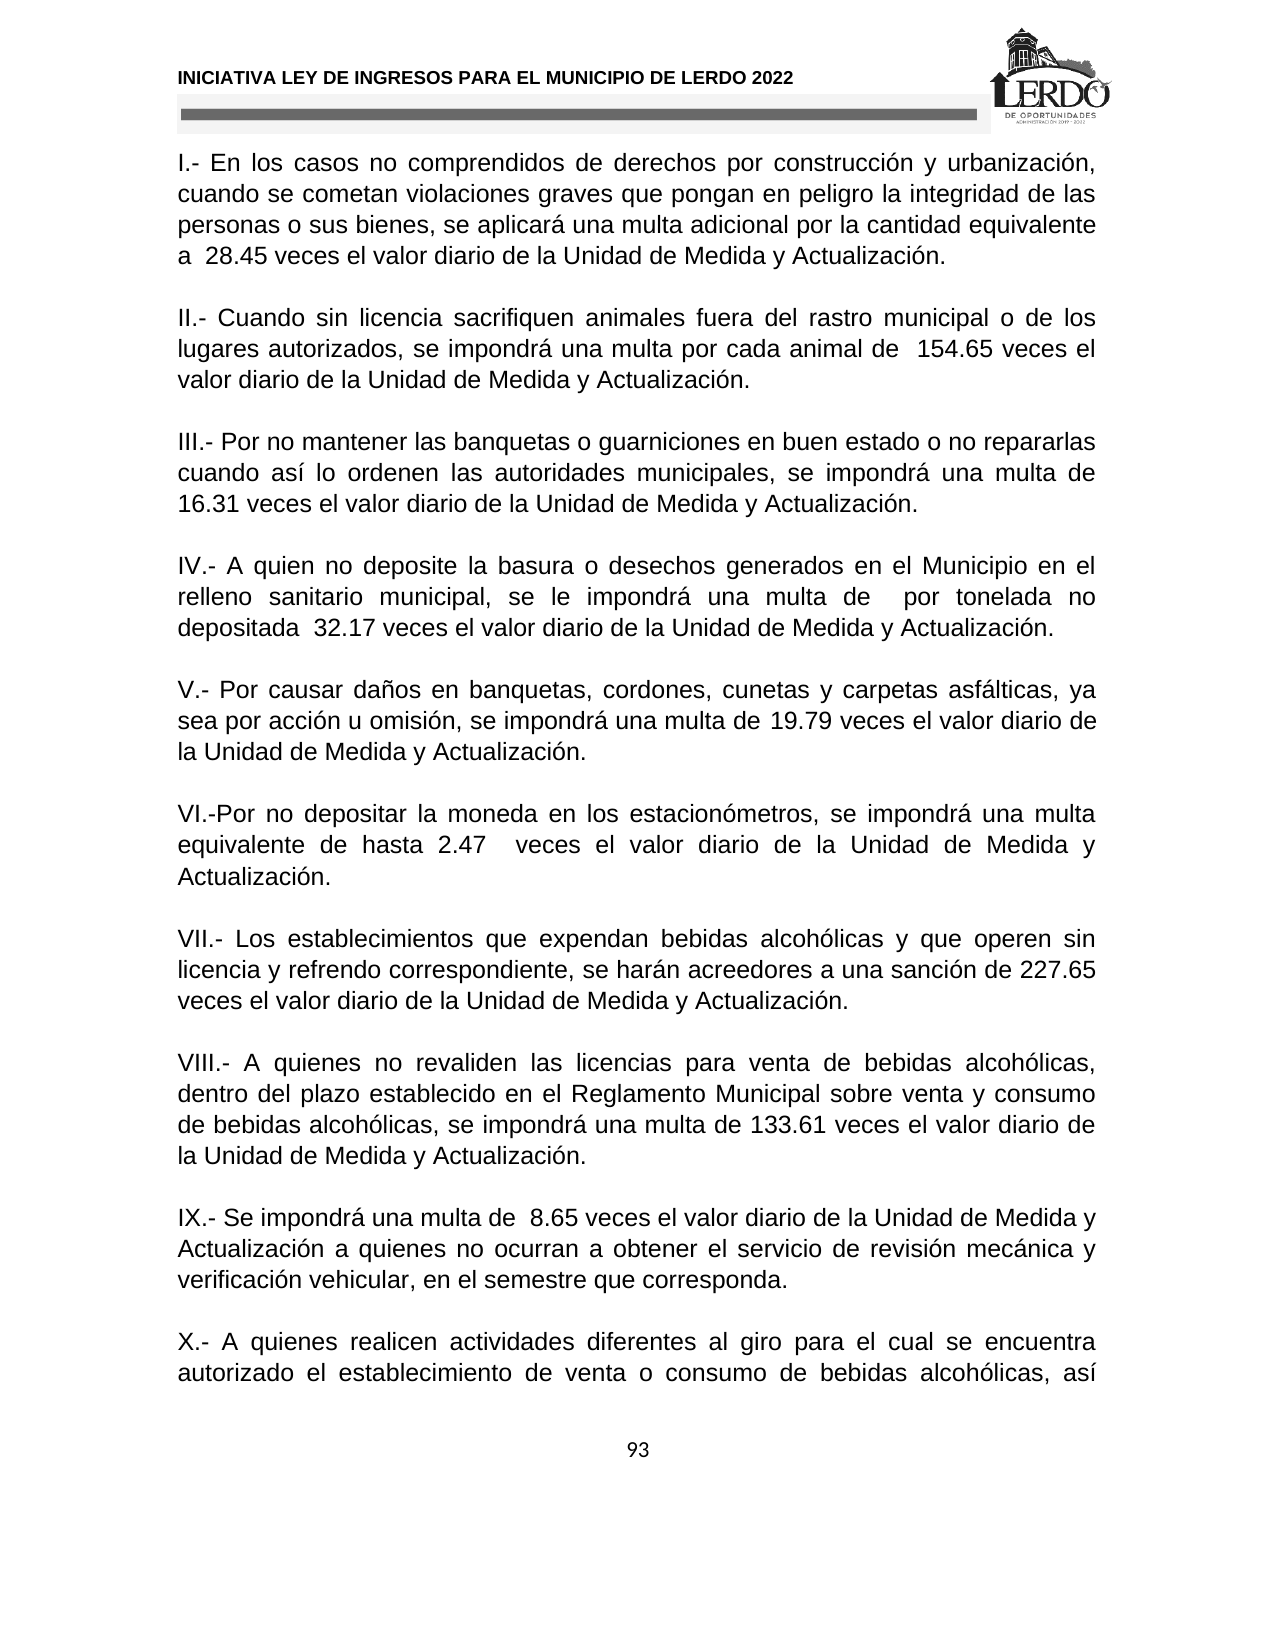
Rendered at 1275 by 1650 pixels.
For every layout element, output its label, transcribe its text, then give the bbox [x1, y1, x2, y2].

text II.- Cuando sin licencia sacrifiquen animales fuera del rastro municipal o de los lugares autorizados, se impondrá una multa por cada animal de 154.65 veces el valor diario de la Unidad de Medida y Actualización. [177, 303, 1098, 394]
text V.- Por causar daños en banquetas, cordones, cunetas y carpetas asfálticas, ya sea por acción u omisión, se impondrá una multa de 19.79 veces el valor diario de la Unidad de Medida y Actualización. [177, 675, 1098, 766]
text III.- Por no mantener las banquetas o guarniciones en buen estado o no repararlas cuando así lo ordenen las autoridades municipales, se impondrá una multa de 16.31 veces el valor diario de la Unidad de Medida y Actualización. [177, 427, 1098, 518]
text IX.- Se impondrá una multa de 8.65 veces el valor diario de la Unidad de Medida y Actualización a quienes no ocurran a obtener el servicio de revisión mecánica y verificación vehicular, en el semestre que corresponda. [177, 1203, 1098, 1294]
text I.- En los casos no comprendidos de derechos por construcción y urbanización, cuando se cometan violaciones graves que pongan en peligro la integridad de las personas o sus bienes, se aplicará una multa adicional por la cantidad equivalente a 28.45 veces el valor diario de la Unidad de Medida y Actualización. [177, 148, 1098, 269]
text VI.-Por no depositar la moneda en los estacionómetros, se impondrá una multa equivalente de hasta 2.47 veces el valor diario de la Unidad de Medida y Actualización. [177, 799, 1098, 890]
picture [177, 24, 1122, 134]
text VII.- Los establecimientos que expendan bebidas alcohólicas y que operen sin licencia y refrendo correspondiente, se harán acreedores a una sanción de 227.65 veces el valor diario de la Unidad de Medida y Actualización. [177, 924, 1098, 1014]
text IV.- A quien no deposite la basura o desechos generados en el Municipio en el relleno sanitario municipal, se le impondrá una multa de por tonelada no depositada 32.17 veces el valor diario de la Unidad de Medida y Actualización. [177, 551, 1098, 642]
text VIII.- A quienes no revaliden las licencias para venta de bebidas alcohólicas, dentro del plazo establecido en el Reglamento Municipal sobre venta y consumo de bebidas alcohólicas, se impondrá una multa de 133.61 veces el valor diario de la Unidad de Medida y Actualización. [177, 1048, 1098, 1170]
